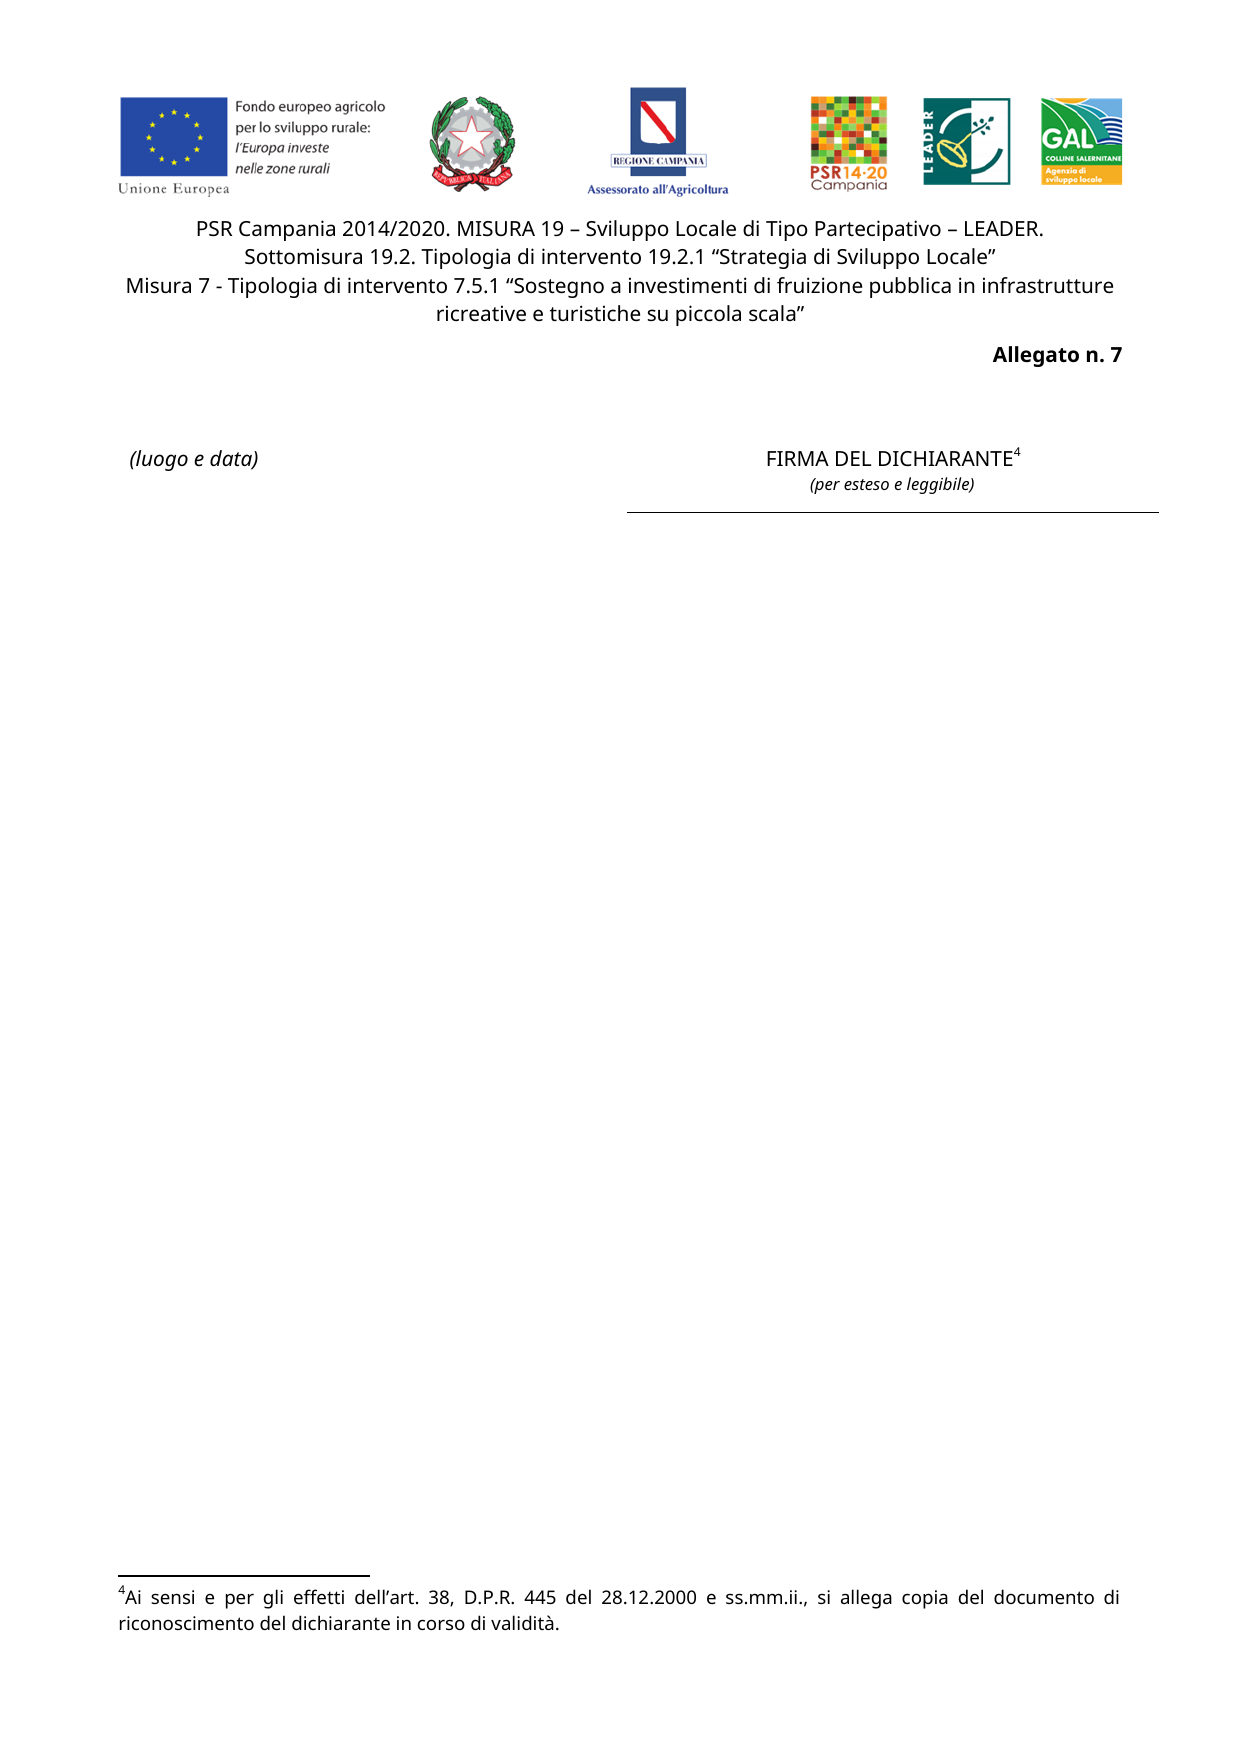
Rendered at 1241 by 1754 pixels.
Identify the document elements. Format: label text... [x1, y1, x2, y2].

picture [118, 86, 1123, 202]
table_header (luogo e data) [118, 394, 627, 512]
table_header FIRMA DEL DICHIARANTE (per esteso e leggibile) [627, 394, 1159, 512]
